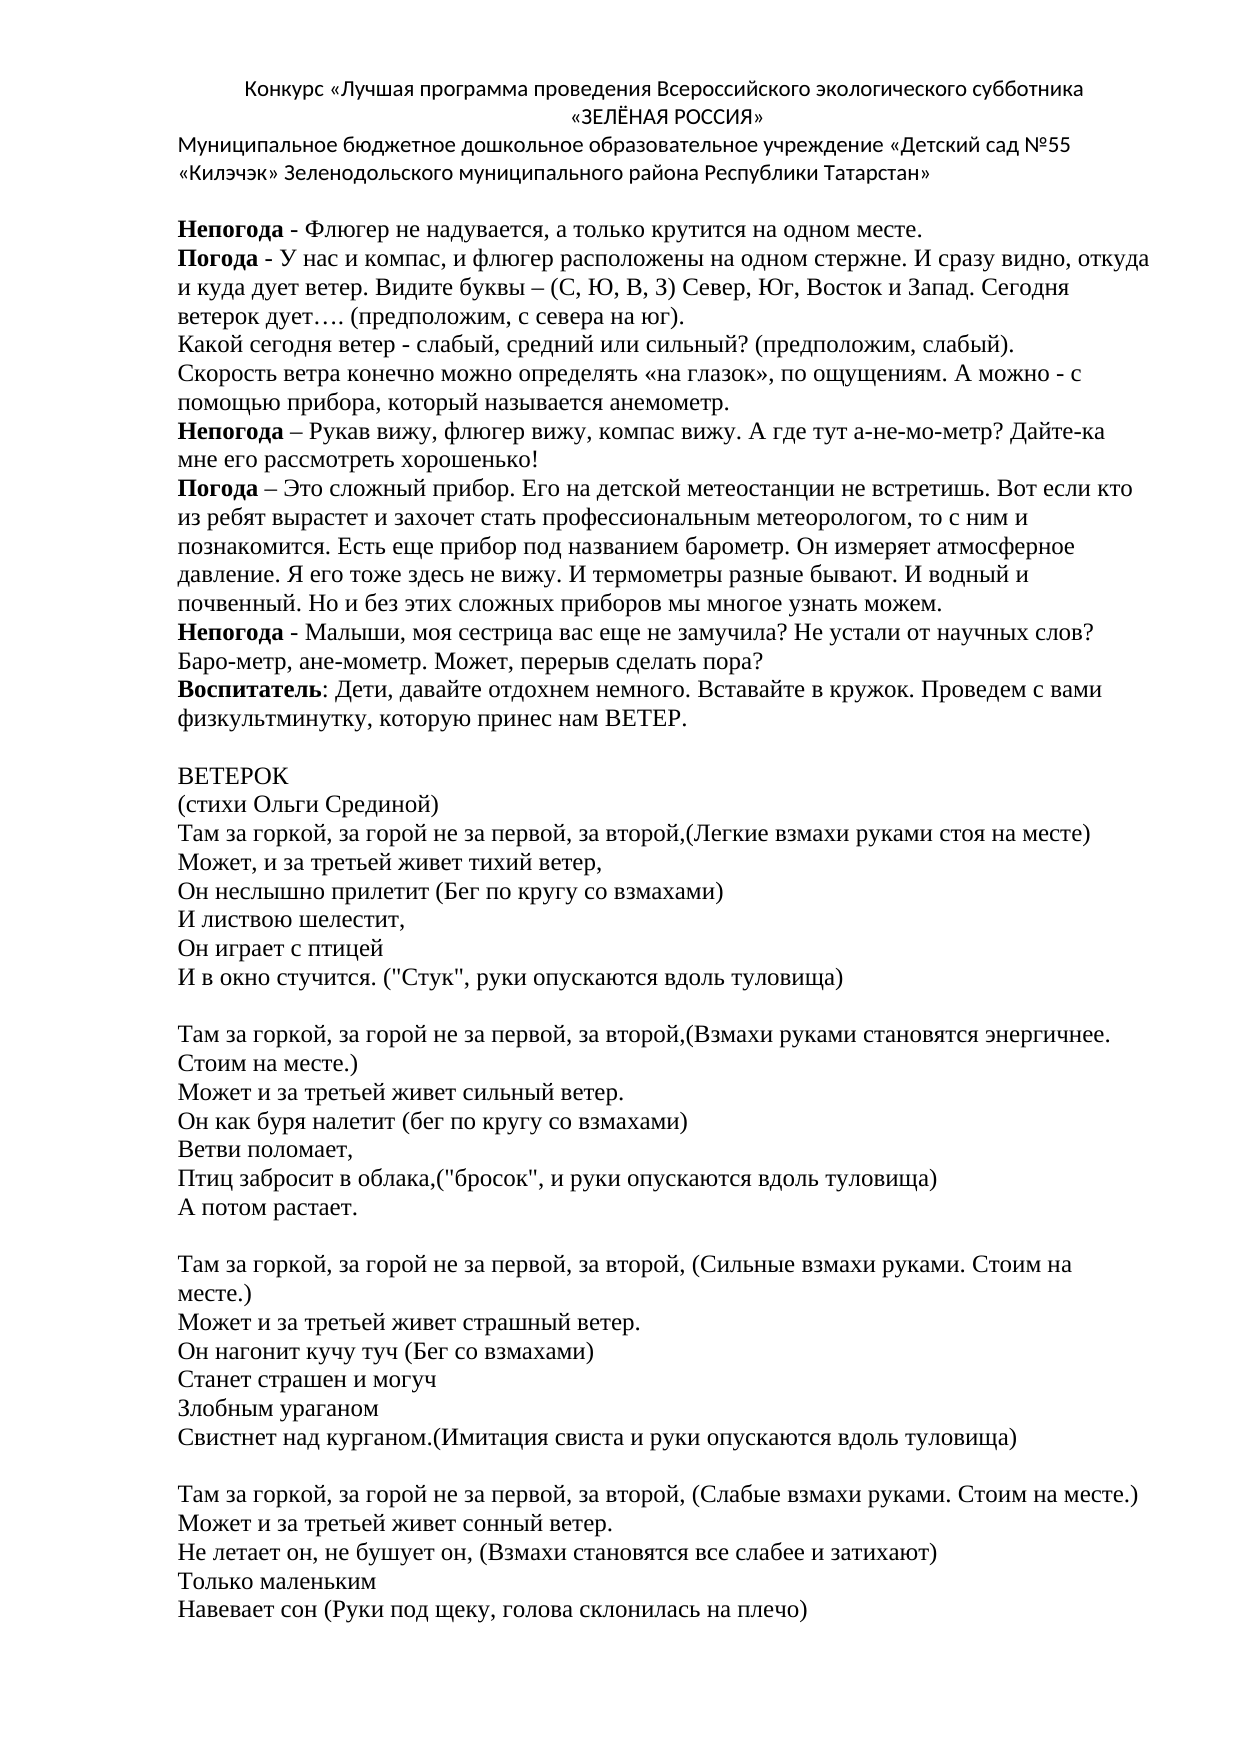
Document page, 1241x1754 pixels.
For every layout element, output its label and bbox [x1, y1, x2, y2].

text [177, 186, 1152, 1623]
